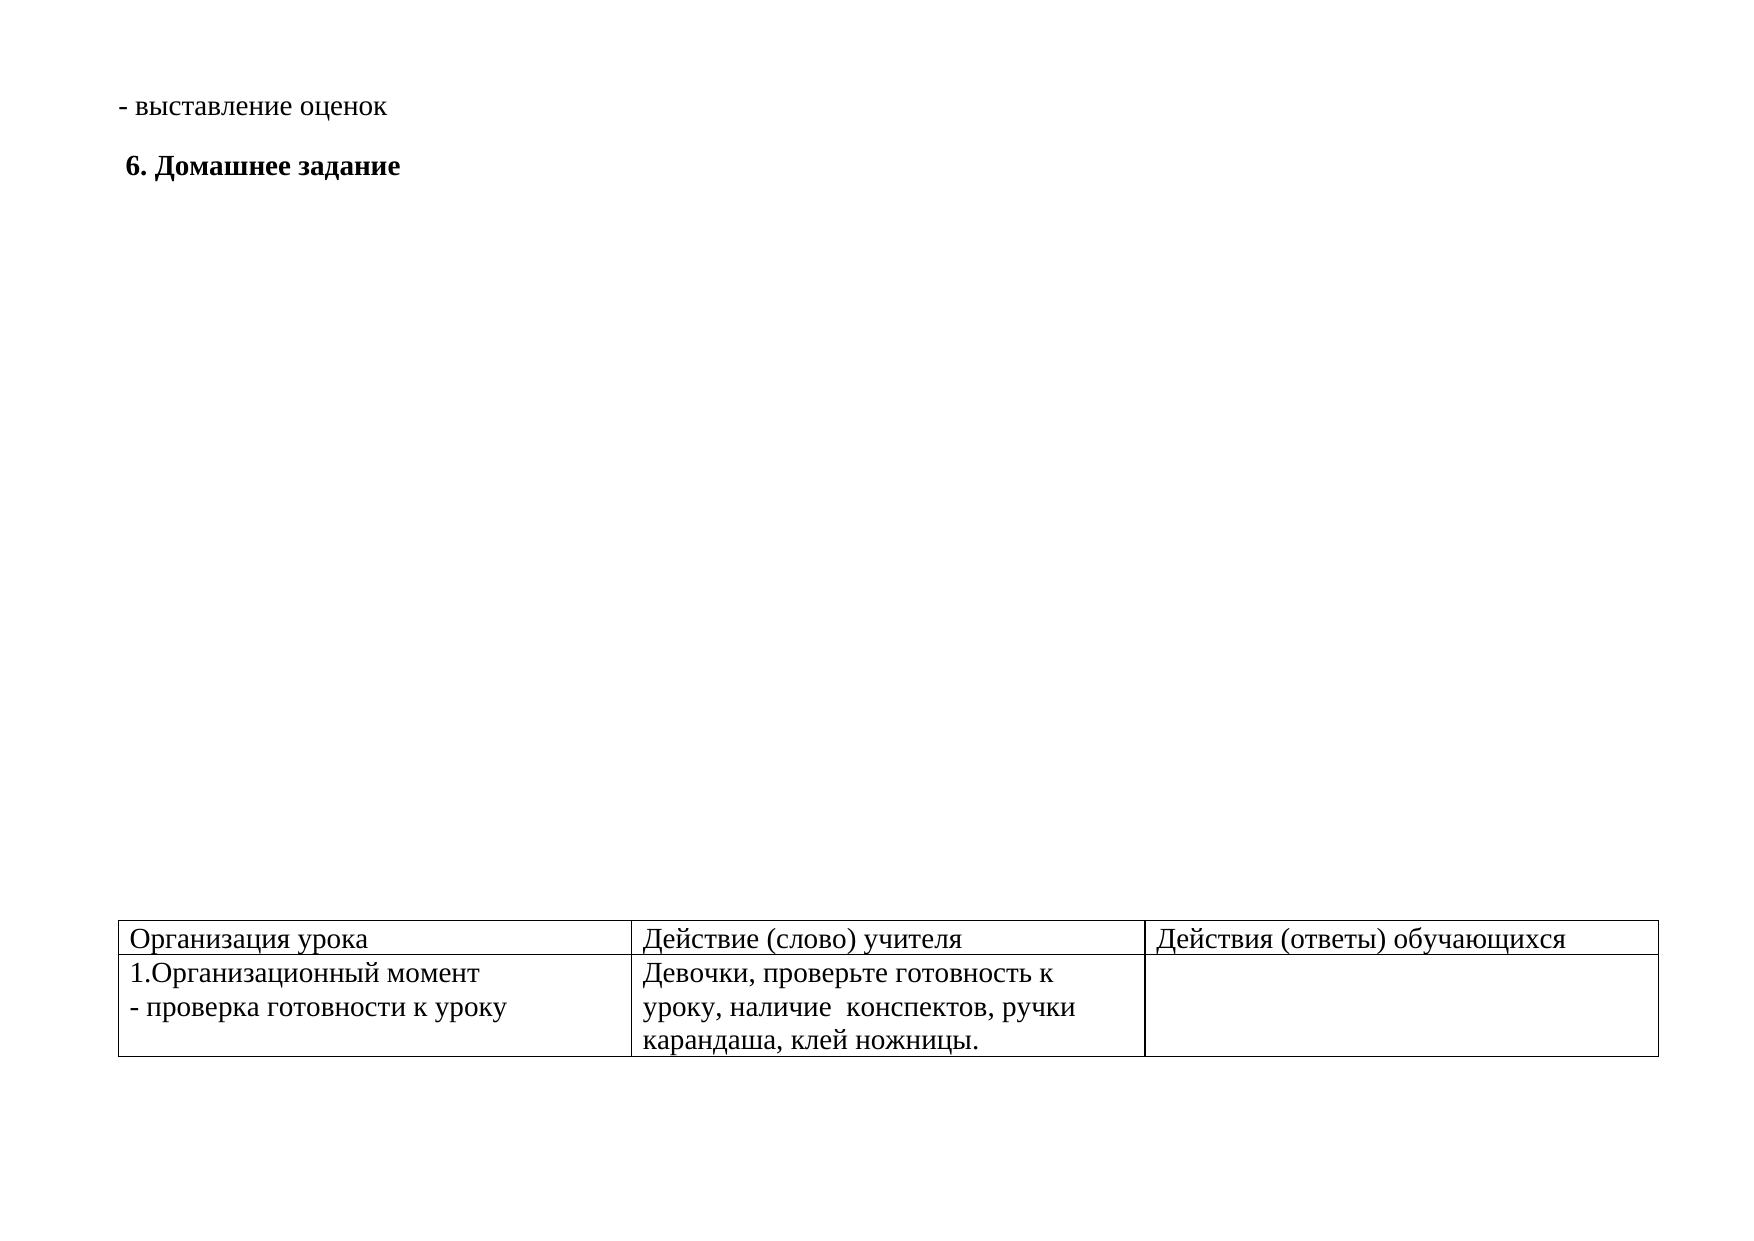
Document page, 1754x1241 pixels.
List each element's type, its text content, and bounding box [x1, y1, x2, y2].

table_header Действия (ответы) обучающихся [1146, 921, 1658, 954]
table_header Действие (слово) учителя [632, 921, 1144, 954]
text - выставление оценок [118, 88, 1636, 122]
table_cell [1146, 955, 1658, 1056]
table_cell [119, 955, 631, 1056]
table_header Организация урока [119, 921, 631, 954]
text 6. Домашнее задание [118, 148, 1636, 181]
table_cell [632, 955, 1144, 1056]
